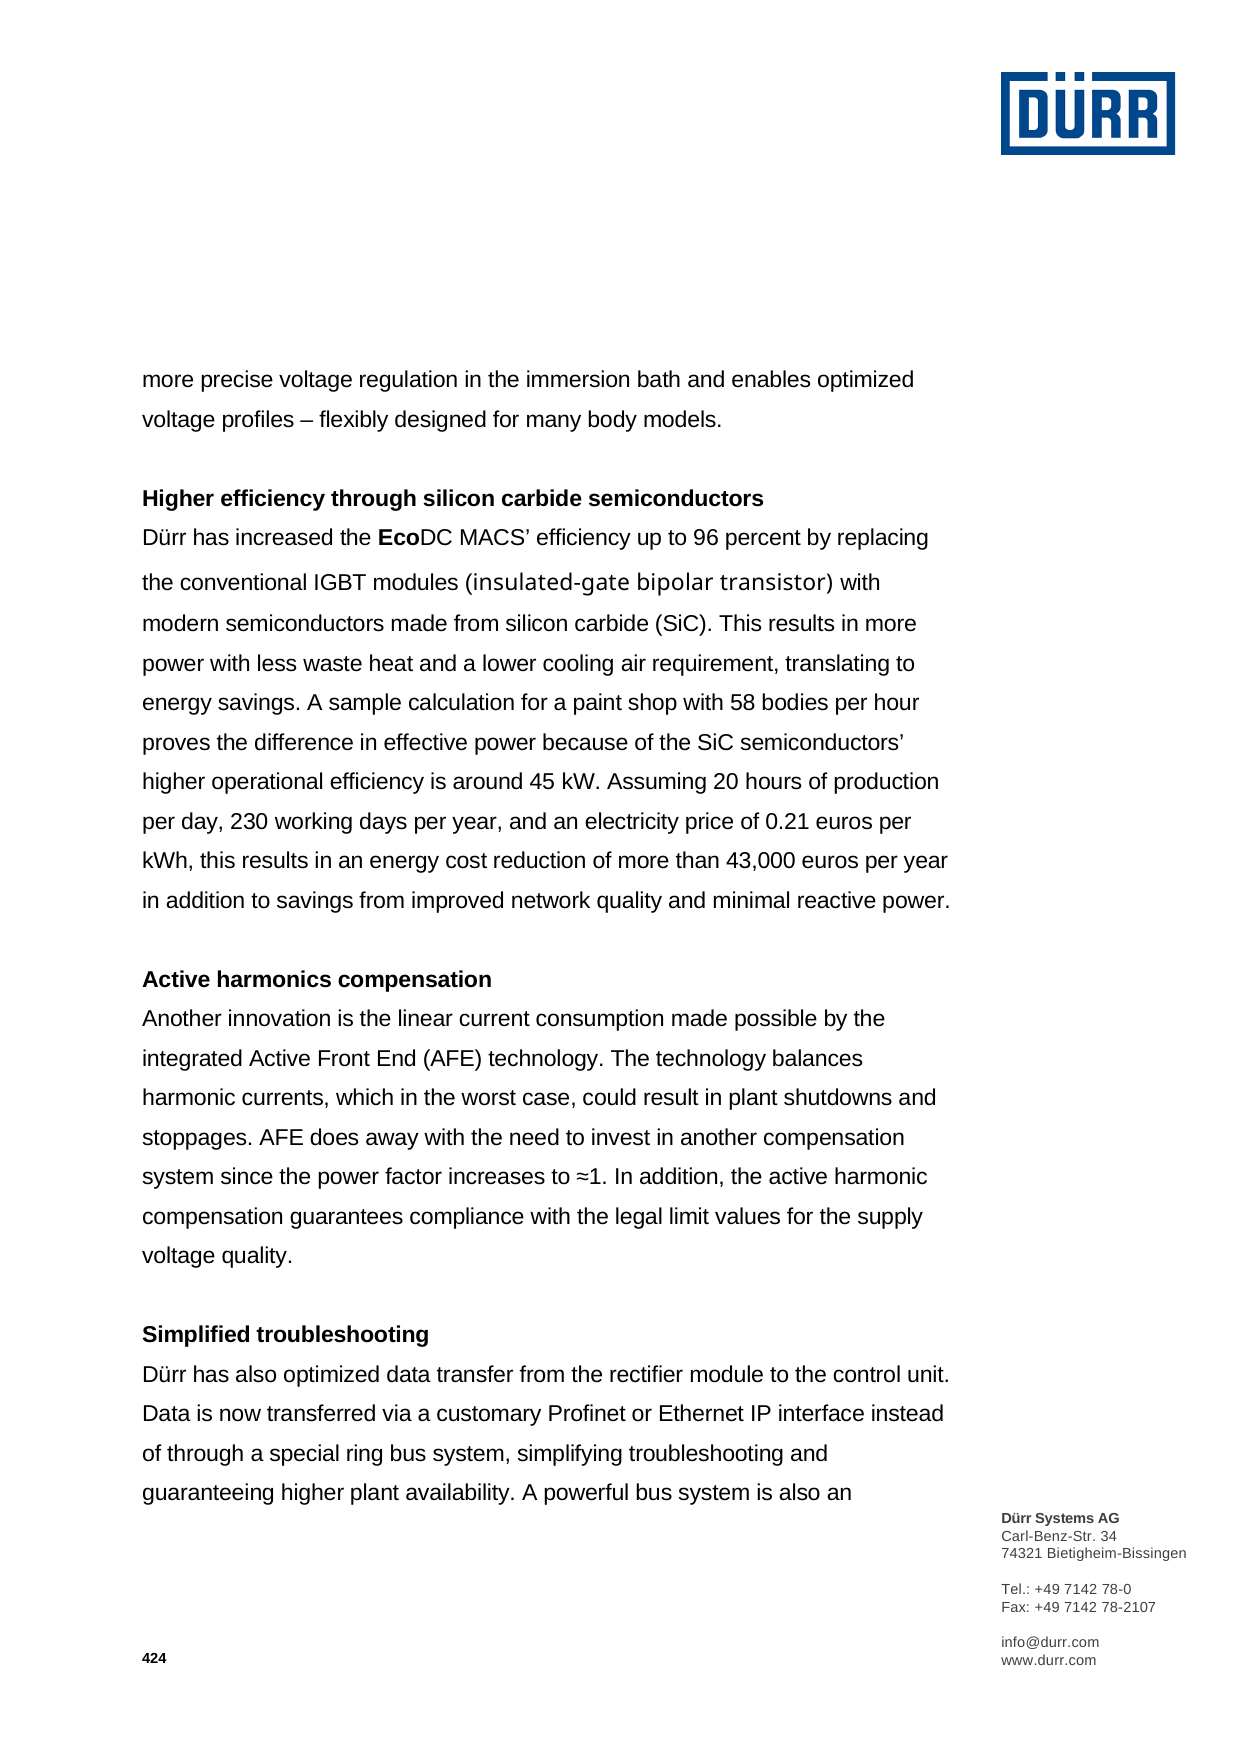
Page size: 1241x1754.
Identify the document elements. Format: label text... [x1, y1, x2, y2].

text Another innovation is the linear current consumption made possible by the integrated Active Front End (AFE) technology. The technology balances harmonic currents, which in the worst case, could result in plant shutdowns and stoppages. AFE does away with the need to invest in another compensation system since the power factor increases to ≈1. In addition, the active harmonic compensation guarantees compliance with the legal limit values for the supply voltage quality. [142, 1005, 951, 1268]
text Dürr has increased the EcoDC MACS’ efficiency up to 96 percent by replacing the conventional IGBT modules (insulated-gate bipolar transistor) with modern semiconductors made from silicon carbide (SiC). This results in more power with less waste heat and a lower cooling air requirement, translating to energy savings. A sample calculation for a paint shop with 58 bodies per hour proves the difference in effective power because of the SiC semiconductors’ higher operational efficiency is around 45 kW. Assuming 20 hours of production per day, 230 working days per year, and an electricity price of 0.21 euros per kWh, this results in an energy cost reduction of more than 43,000 euros per year in addition to savings from improved network quality and minimal reactive power. [142, 524, 951, 913]
picture [1001, 72, 1175, 155]
text Active harmonics compensation [142, 966, 951, 992]
text Higher efficiency through silicon carbide semiconductors [142, 484, 951, 511]
text Simplified troubleshooting [142, 1321, 951, 1347]
